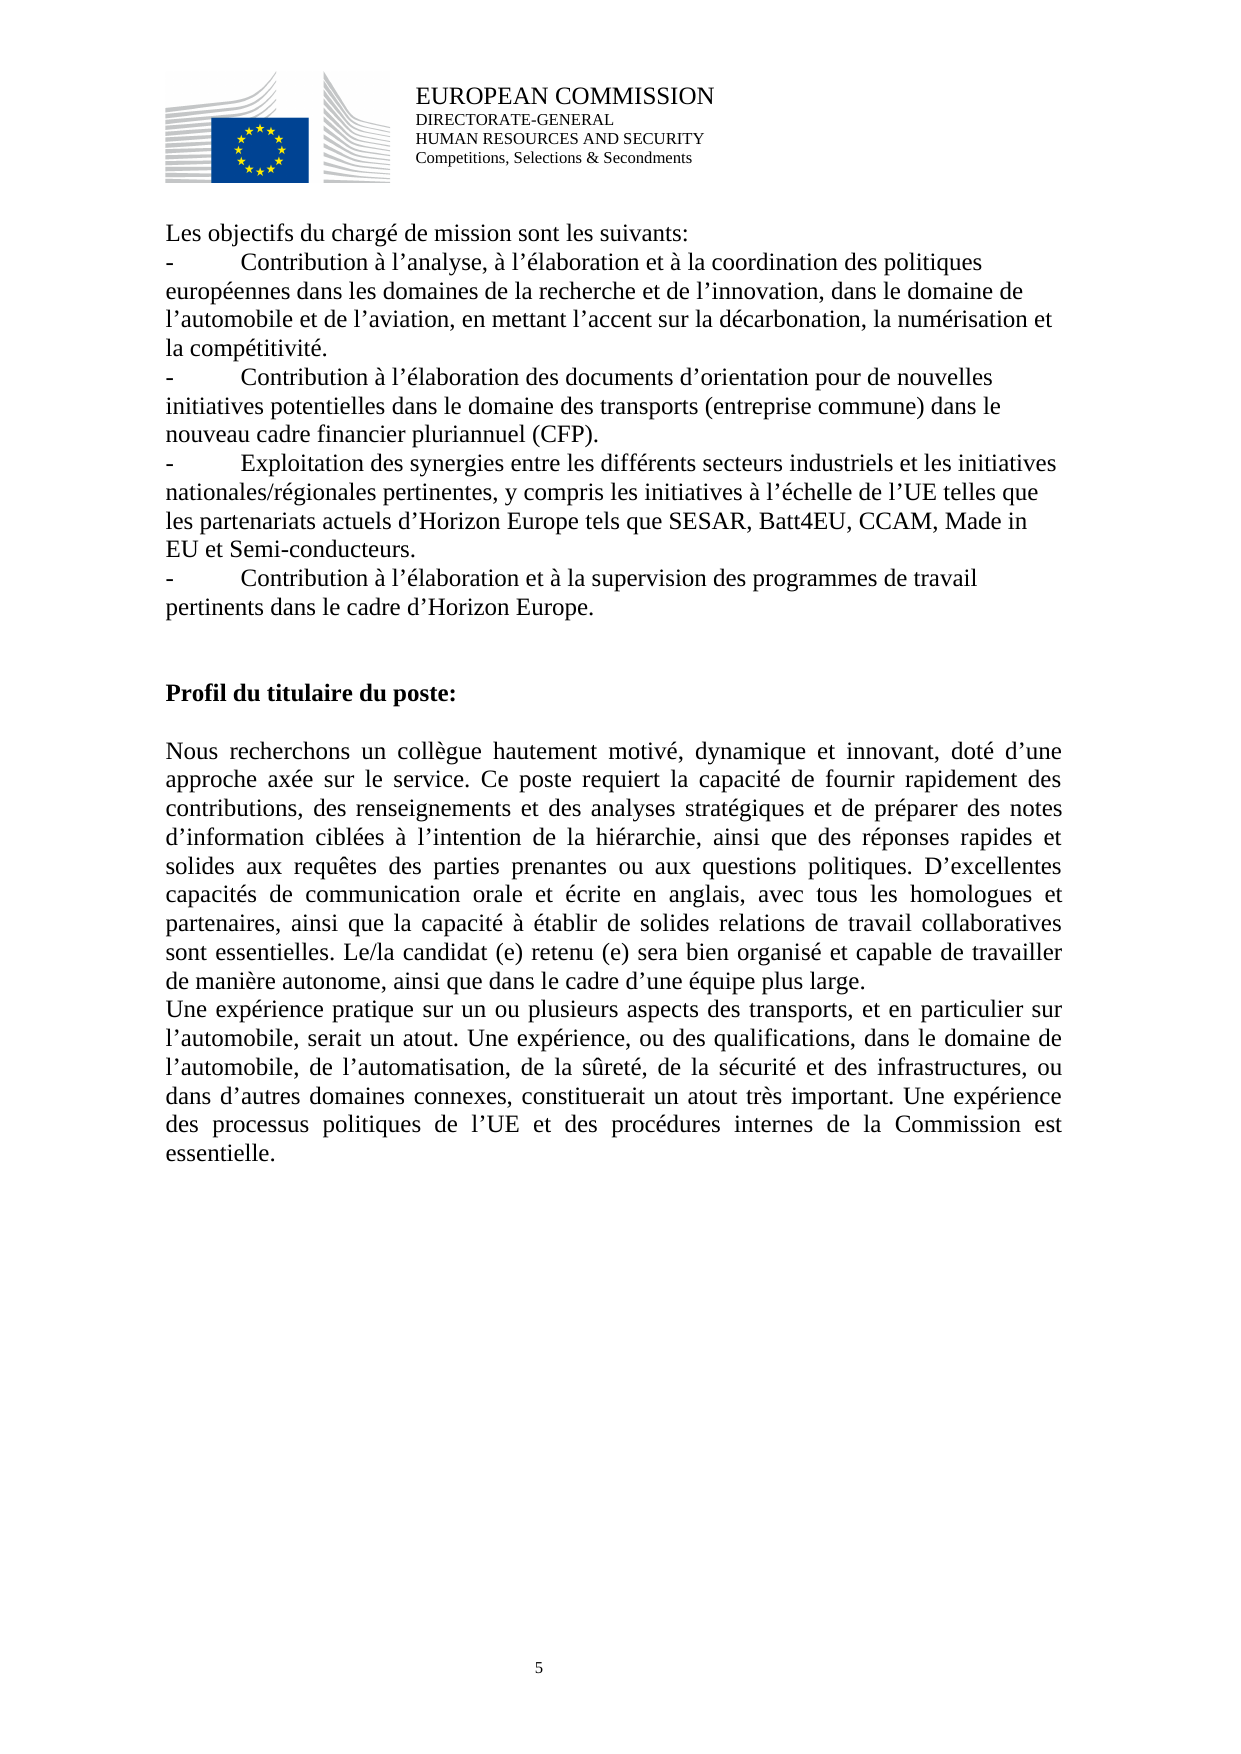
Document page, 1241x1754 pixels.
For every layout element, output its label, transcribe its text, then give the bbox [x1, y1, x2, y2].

text - Contribution à l’élaboration et à la supervision des programmes de travail pertinents dans le cadre d’Horizon Europe. [165, 563, 1063, 621]
text Nous recherchons un collègue hautement motivé, dynamique et innovant, doté d’une approche axée sur le service. Ce poste requiert la capacité de fournir rapidement des contributions, des renseignements et des analyses stratégiques et de préparer des notes d’information ciblées à l’intention de la hiérarchie, ainsi que des réponses rapides et solides aux requêtes des parties prenantes ou aux questions politiques. D’excellentes capacités de communication orale et écrite en anglais, avec tous les homologues et partenaires, ainsi que la capacité à établir de solides relations de travail collaboratives sont essentielles. Le/la candidat (e) retenu (e) sera bien organisé et capable de travailler de manière autonome, ainsi que dans le cadre d’une équipe plus large. [165, 736, 1063, 994]
text Les objectifs du chargé de mission sont les suivants: [165, 134, 1063, 247]
text - Contribution à l’élaboration des documents d’orientation pour de nouvelles initiatives potentielles dans le domaine des transports (entreprise commune) dans le nouveau cadre financier pluriannuel (CFP). [165, 362, 1063, 448]
picture [165, 71, 391, 183]
text - Contribution à l’analyse, à l’élaboration et à la coordination des politiques européennes dans les domaines de la recherche et de l’innovation, dans le domaine de l’automobile et de l’aviation, en mettant l’accent sur la décarbonation, la numérisation et la compétitivité. [165, 247, 1063, 362]
text Profil du titulaire du poste: [165, 678, 1063, 707]
text - Exploitation des synergies entre les différents secteurs industriels et les initiatives nationales/régionales pertinentes, y compris les initiatives à l’échelle de l’UE telles que les partenariats actuels d’Horizon Europe tels que SESAR, Batt4EU, CCAM, Made in EU et Semi-conducteurs. [165, 448, 1063, 563]
text Une expérience pratique sur un ou plusieurs aspects des transports, et en particulier sur l’automobile, serait un atout. Une expérience, ou des qualifications, dans le domaine de l’automobile, de l’automatisation, de la sûreté, de la sécurité et des infrastructures, ou dans d’autres domaines connexes, constituerait un atout très important. Une expérience des processus politiques de l’UE et des procédures internes de la Commission est essentielle. [165, 994, 1063, 1167]
